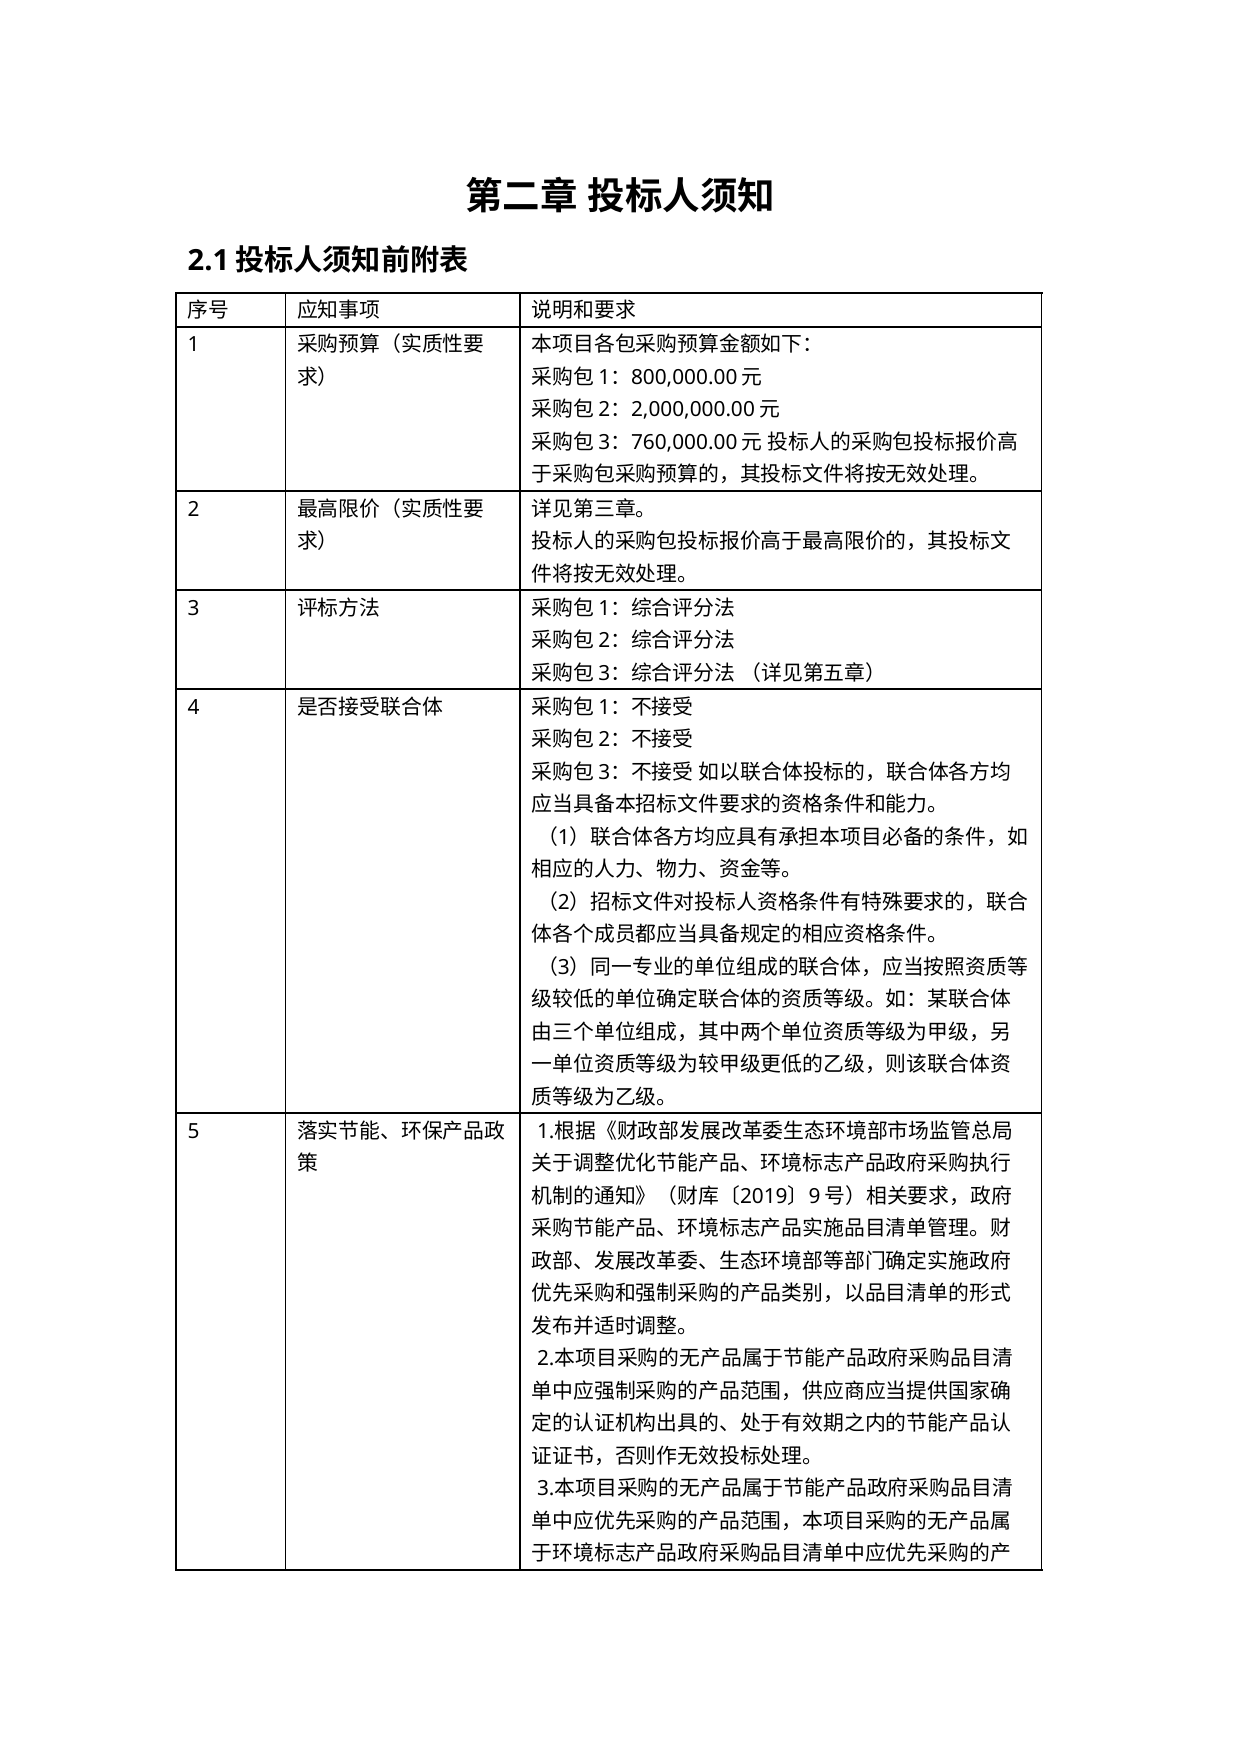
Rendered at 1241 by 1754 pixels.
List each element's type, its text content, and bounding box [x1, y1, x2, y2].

text 2.1投标人须知前附表 [187, 227, 1053, 292]
table_cell 详见第三章。 投标人的采购包投标报价高于最高限价的，其投标文件将按无效处理。 [521, 492, 1041, 589]
table_header 说明和要求 [521, 294, 1041, 326]
text 第二章 投标人须知 [187, 162, 1053, 227]
table_cell 1 [177, 328, 285, 490]
table_cell 3 [177, 591, 285, 688]
table_cell 4 [177, 690, 285, 1112]
table_header 序号 [177, 294, 285, 326]
table_cell 采购预算（实质性要求） [286, 328, 519, 490]
table_cell 采购包1：不接受 采购包2：不接受 采购包3：不接受 如以联合体投标的，联合体各方均应当具备本招标文件要求的资格条件和能力。 （1）联合体各方均应具有承担本项目必备的条件，如相应的人力、物力、资金等。 （2）招标文件对投标人资格条件有特殊要求的，联合体各个成员都应当具备规定的相应资格条件。 （3）同一专业的单位组成的联合体，应当按照资质等级较低的单位确定联合体的资质等级。如：某联合体由三个单位组成，其中两个单位资质等级为甲级，另一单位资质等级为较甲级更低的乙级，则该联合体资质等级为乙级。 [521, 690, 1041, 1112]
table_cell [521, 1114, 1041, 1569]
table_cell 落实节能、环保产品政策 [286, 1114, 519, 1569]
table_cell 评标方法 [286, 591, 519, 688]
table_cell 采购包1：综合评分法 采购包2：综合评分法 采购包3：综合评分法 （详见第五章） [521, 591, 1041, 688]
table_header 应知事项 [286, 294, 519, 326]
table_cell 最高限价（实质性要求） [286, 492, 519, 589]
table_cell 5 [177, 1114, 285, 1569]
table_cell 本项目各包采购预算金额如下： 采购包1：800,000.00元 采购包2：2,000,000.00元 采购包3：760,000.00元 投标人的采购包投标报价高于采购包采购预算的，其投标文件将按无效处理。 [521, 328, 1041, 490]
table_cell 是否接受联合体 [286, 690, 519, 1112]
table_cell 2 [177, 492, 285, 589]
